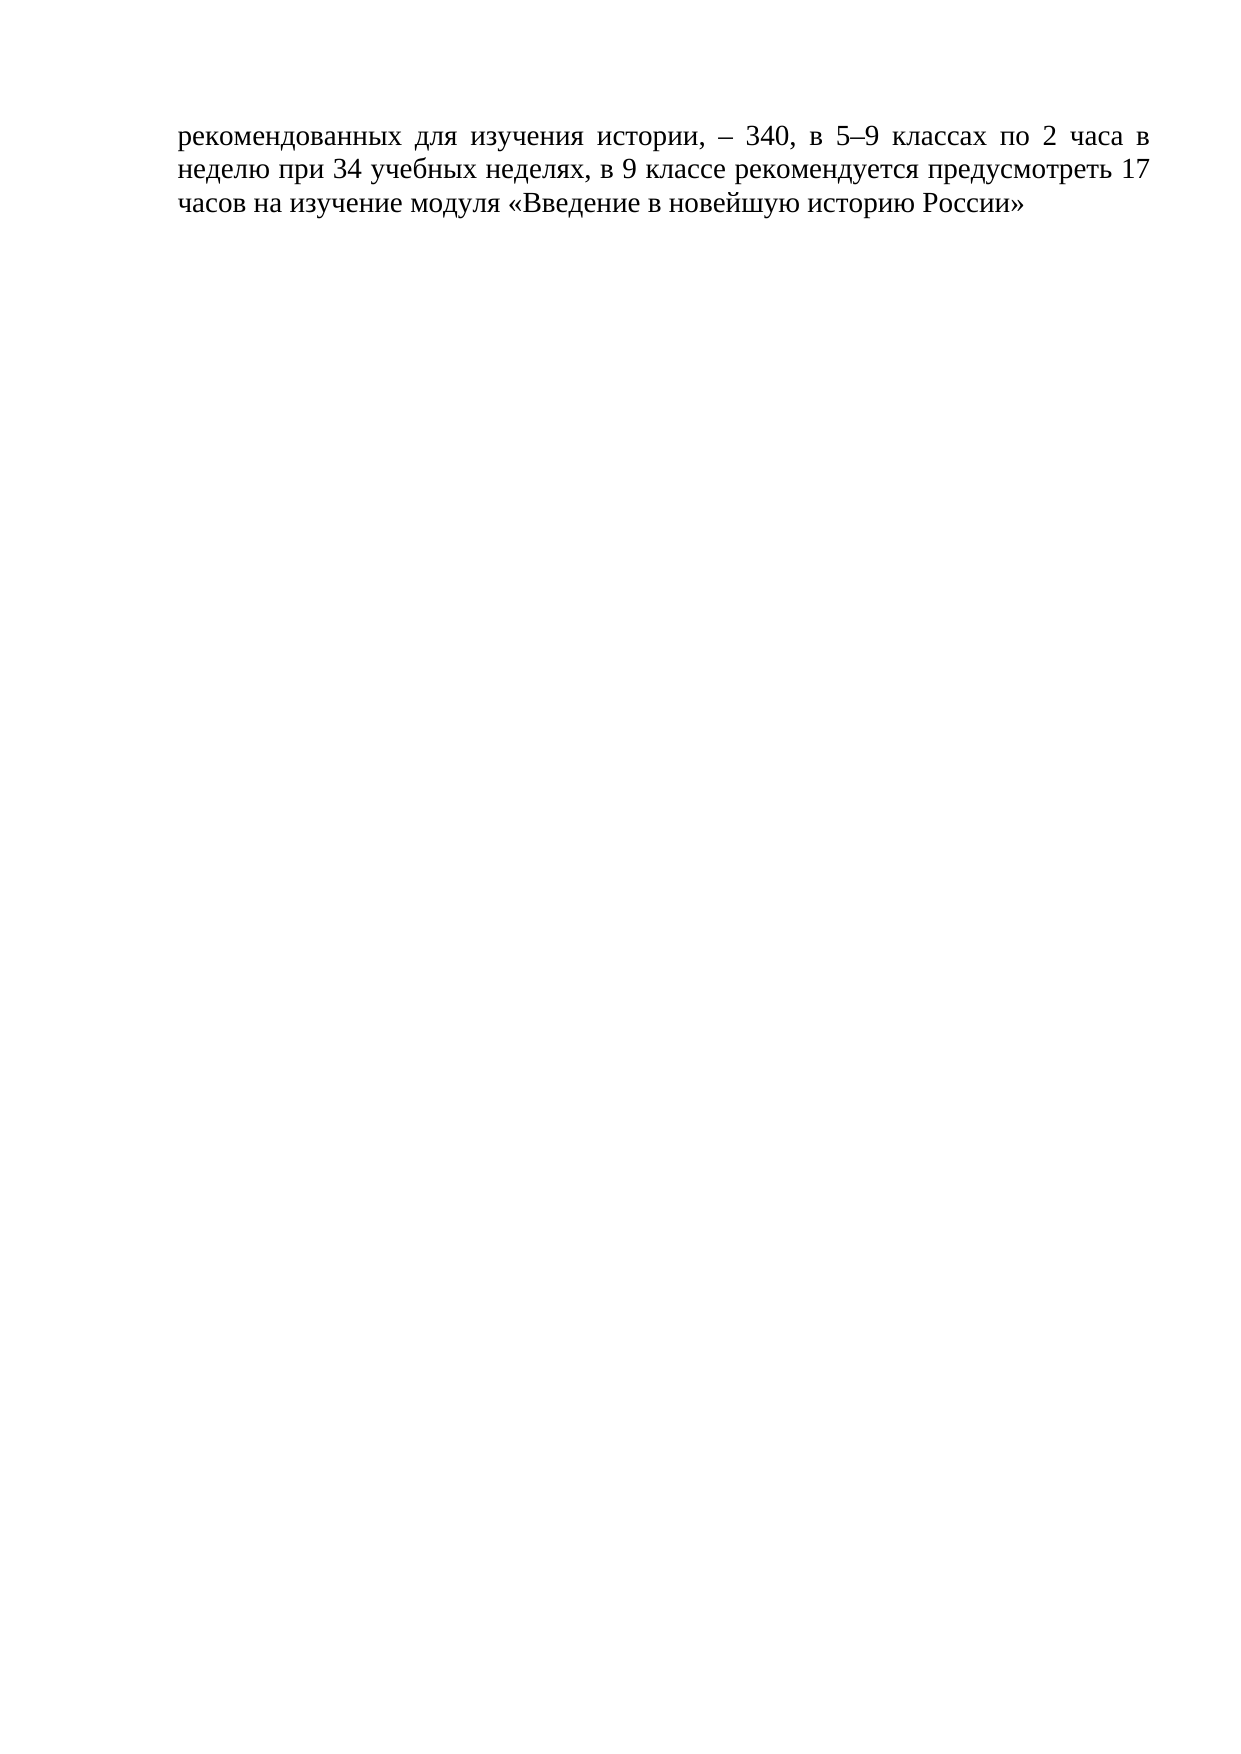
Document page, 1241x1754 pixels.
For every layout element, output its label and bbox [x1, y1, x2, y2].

text [177, 118, 1152, 219]
